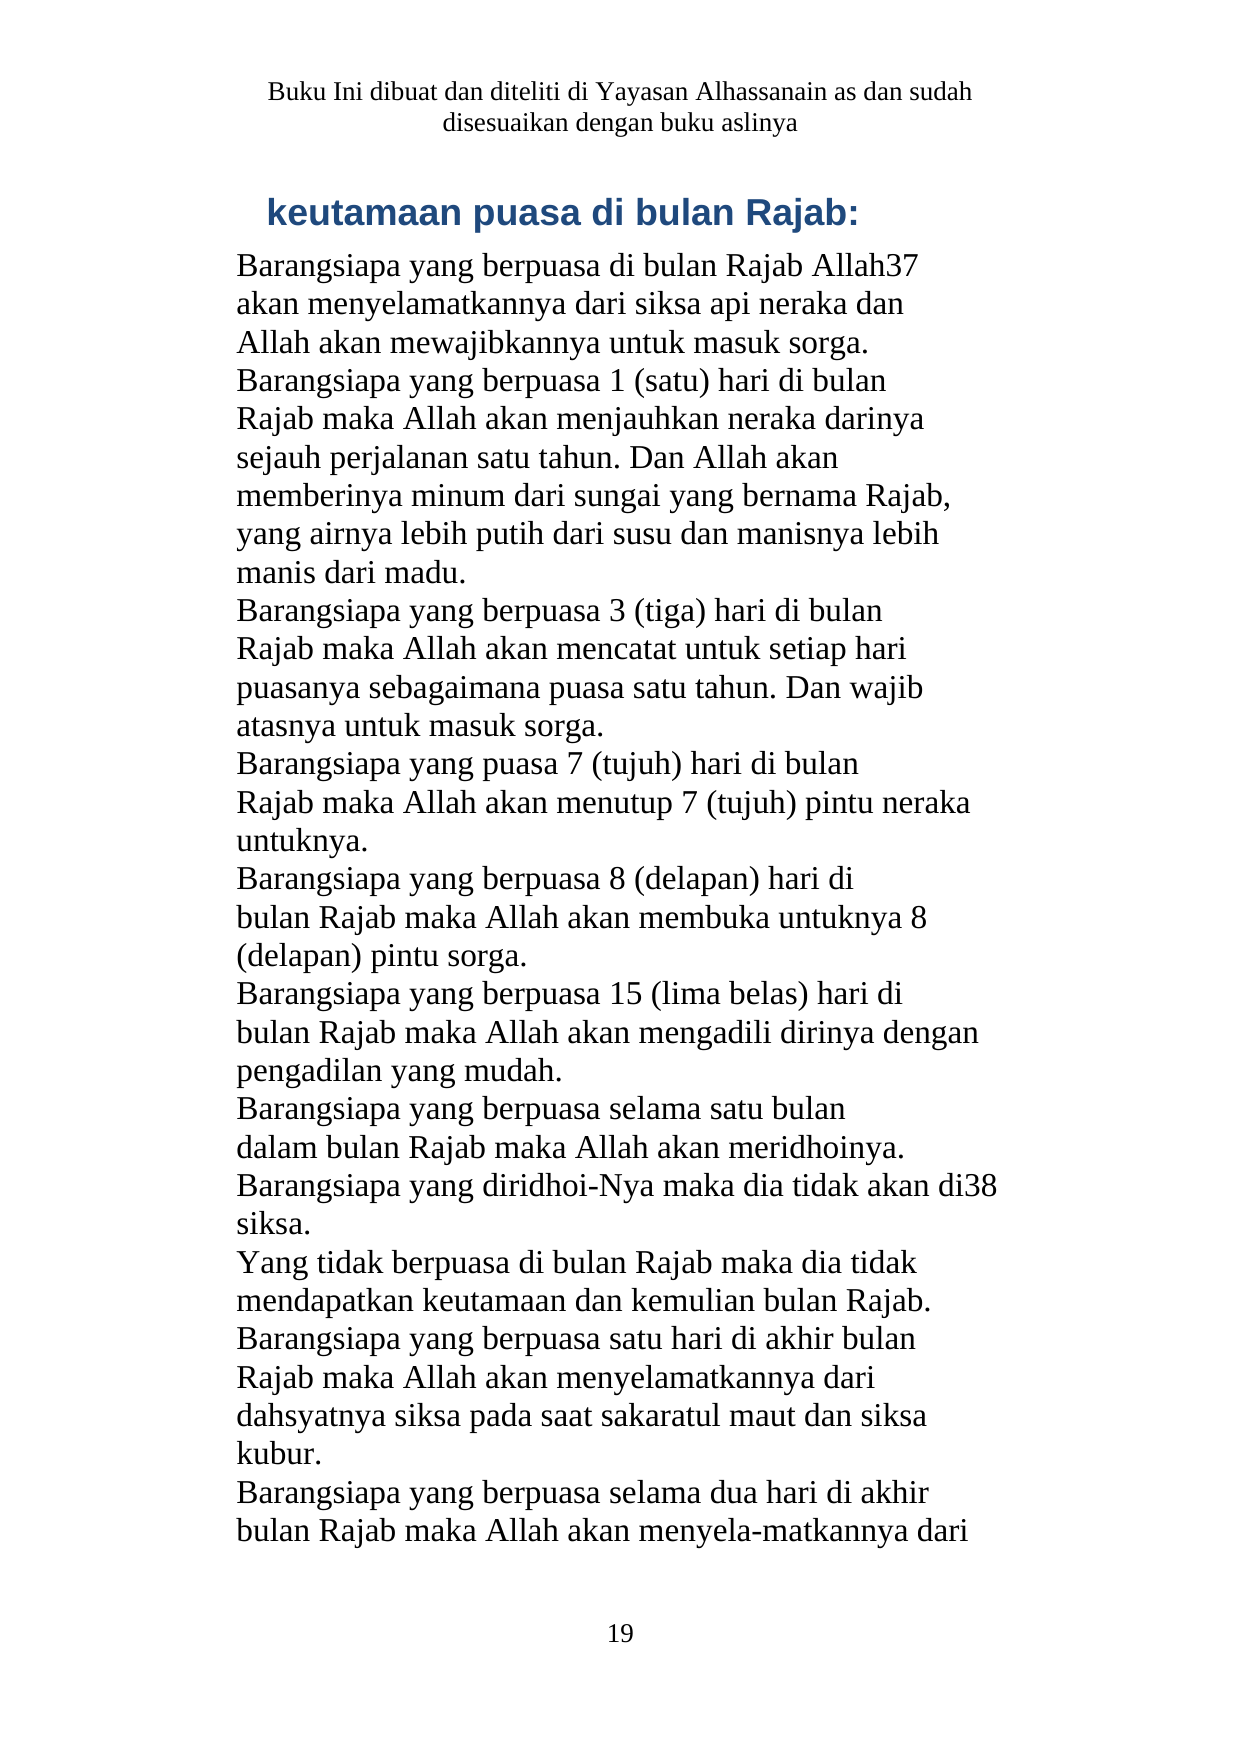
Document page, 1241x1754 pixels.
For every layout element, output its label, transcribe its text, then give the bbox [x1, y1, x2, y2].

text Barangsiapa yang berpuasa 15 (lima belas) hari di [236, 974, 1004, 1012]
text mendapatkan keutamaan dan kemulian bulan Rajab. [236, 1280, 1004, 1319]
text bulan Rajab maka Allah akan membuka untuknya 8 [236, 897, 1004, 935]
text bulan Rajab maka Allah akan mengadili dirinya dengan [236, 1012, 1004, 1050]
text sejauh perjalanan satu tahun. Dan Allah akan [236, 437, 1004, 475]
text Rajab maka Allah akan mencatat untuk setiap hari [236, 629, 1004, 667]
text (delapan) pintu sorga. [236, 935, 1004, 974]
text akan menyelamatkannya dari siksa api neraka dan [236, 284, 1004, 322]
text Barangsiapa yang berpuasa 3 (tiga) hari di bulan [236, 590, 1004, 629]
text pengadilan yang mudah. [236, 1050, 1004, 1089]
text Rajab maka Allah akan menyelamatkannya dari [236, 1357, 1004, 1395]
text Rajab maka Allah akan menutup 7 (tujuh) pintu neraka [236, 782, 1004, 820]
text Barangsiapa yang berpuasa satu hari di akhir bulan [236, 1319, 1004, 1357]
text Barangsiapa yang diridhoi-Nya maka dia tidak akan di38 [236, 1165, 1004, 1204]
text Barangsiapa yang berpuasa 1 (satu) hari di bulan [236, 360, 1004, 399]
text dalam bulan Rajab maka Allah akan meridhoinya. [236, 1127, 1004, 1165]
text puasanya sebagaimana puasa satu tahun. Dan wajib [236, 667, 1004, 705]
text yang airnya lebih putih dari susu dan manisnya lebih [236, 514, 1004, 552]
text Rajab maka Allah akan menjauhkan neraka darinya [236, 399, 1004, 437]
text siksa. [236, 1204, 1004, 1242]
text Barangsiapa yang berpuasa 8 (delapan) hari di [236, 859, 1004, 897]
text memberinya minum dari sungai yang bernama Rajab, [236, 475, 1004, 514]
text Allah akan mewajibkannya untuk masuk sorga. [236, 322, 1004, 360]
text Barangsiapa yang berpuasa selama satu bulan [236, 1089, 1004, 1127]
text kubur. [236, 1434, 1004, 1472]
text Barangsiapa yang berpuasa selama dua hari di akhir [236, 1472, 1004, 1510]
text Barangsiapa yang berpuasa di bulan Rajab Allah37 [236, 245, 1004, 284]
text Yang tidak berpuasa di bulan Rajab maka dia tidak [236, 1242, 1004, 1280]
subtitle keutamaan puasa di bulan Rajab: [236, 190, 1004, 233]
text Barangsiapa yang puasa 7 (tujuh) hari di bulan [236, 744, 1004, 782]
text atasnya untuk masuk sorga. [236, 705, 1004, 744]
text dahsyatnya siksa pada saat sakaratul maut dan siksa [236, 1395, 1004, 1434]
text manis dari madu. [236, 552, 1004, 590]
text bulan Rajab maka Allah akan menyela-matkannya dari [236, 1510, 1004, 1549]
text untuknya. [236, 820, 1004, 859]
